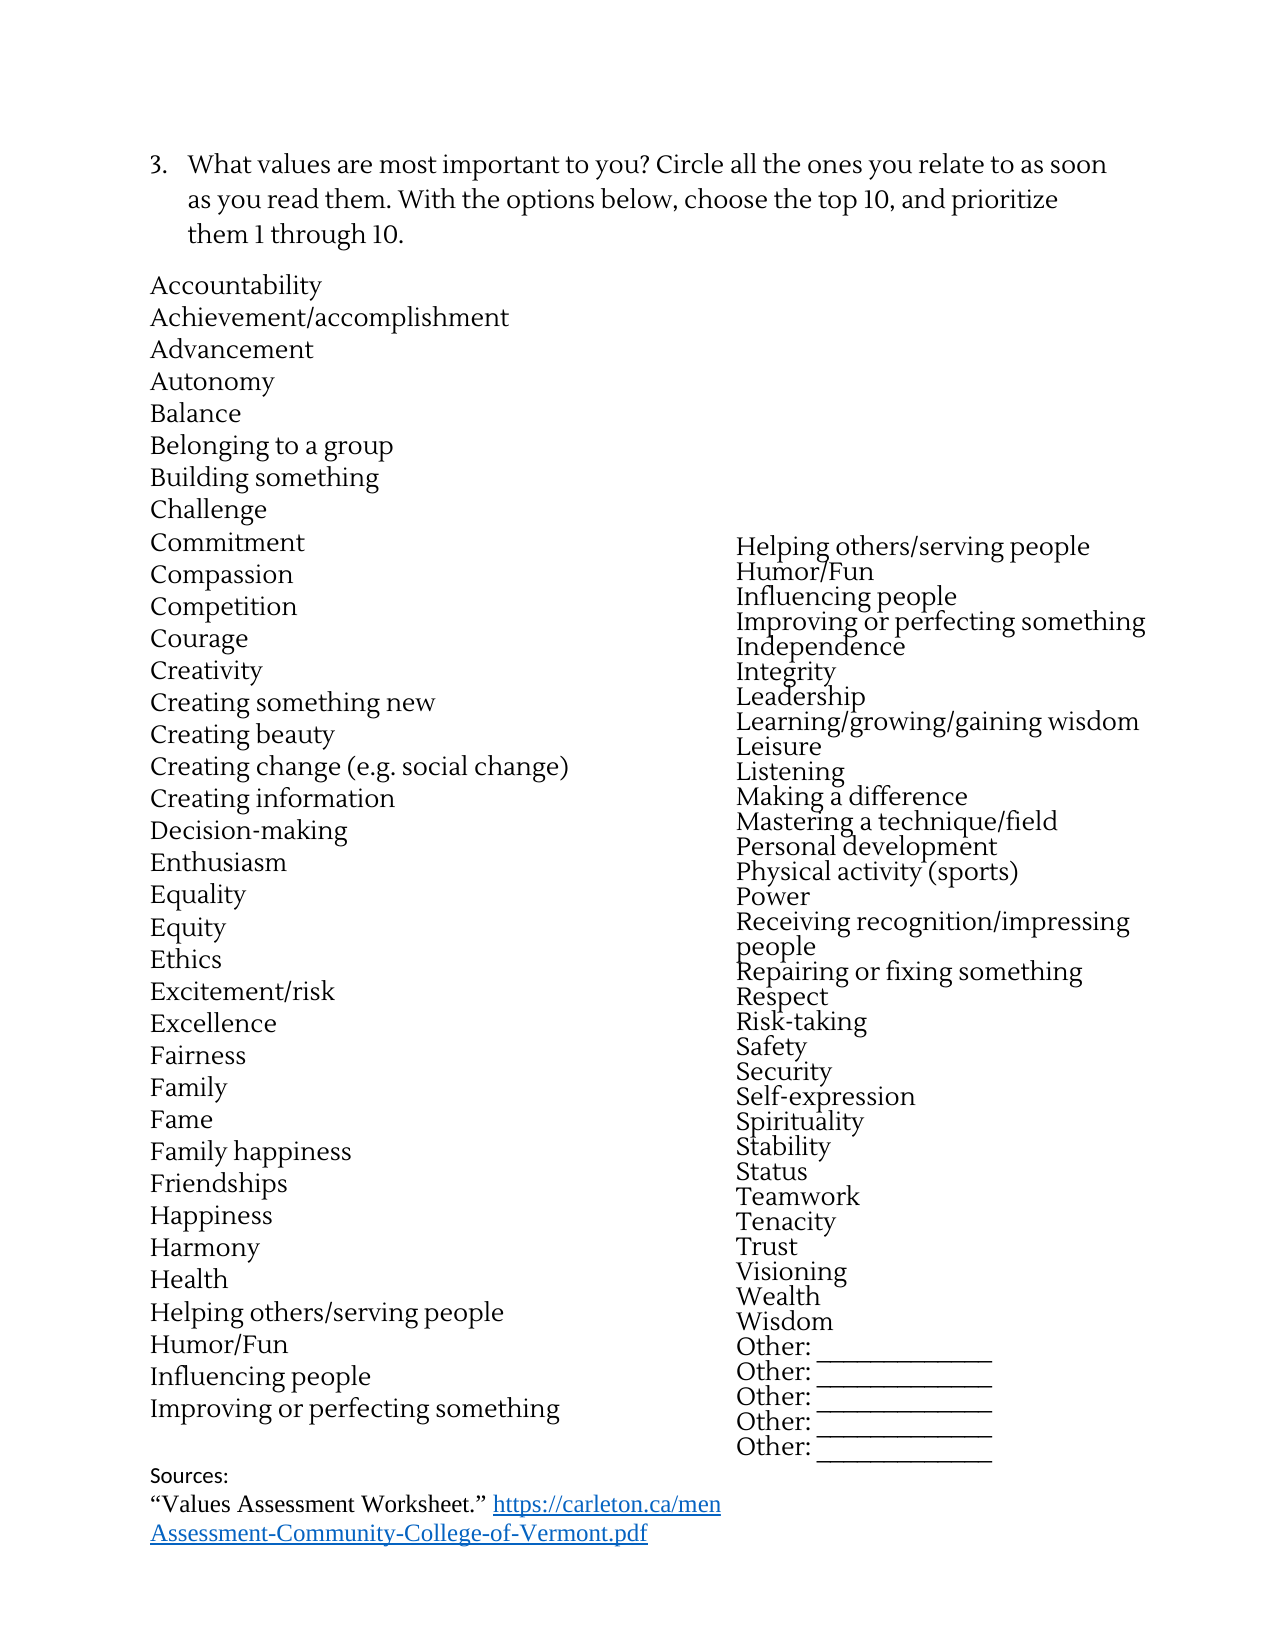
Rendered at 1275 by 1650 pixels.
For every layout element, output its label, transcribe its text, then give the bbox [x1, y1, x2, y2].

text Building something [150, 463, 1125, 495]
text Courage [150, 623, 720, 655]
list What values are most important to you? Circle all the ones you relate to as soon as you read them. With the options below, choose the top 10, and prioritize them 1 through 10. [150, 150, 1125, 251]
text Commitment [150, 527, 720, 559]
text Fame [150, 1104, 720, 1137]
text Influencing people [150, 1361, 720, 1393]
text Excellence [150, 1008, 720, 1040]
text Creativity [150, 655, 720, 687]
text Creating information [150, 784, 720, 816]
text Advancement [150, 334, 1125, 367]
text Equality [150, 880, 720, 912]
text Creating change (e.g. social change) [150, 752, 720, 784]
text Competition [150, 591, 720, 623]
text Family happiness [150, 1137, 720, 1169]
text Challenge [150, 495, 1125, 527]
text Improving or perfecting something [150, 1393, 720, 1425]
text Enthusiasm [150, 848, 720, 880]
text Equity [150, 912, 720, 944]
text Excitement/risk [150, 976, 720, 1008]
text Humor/Fun [150, 1329, 720, 1361]
text Family [150, 1072, 720, 1104]
text Decision-making [150, 816, 720, 848]
text Ethics [150, 944, 720, 976]
text Creating beauty [150, 719, 720, 752]
text Happiness [150, 1201, 720, 1233]
text Balance [150, 399, 1125, 431]
text Accountability [150, 270, 1125, 302]
text Belonging to a group [150, 431, 1125, 463]
text Achievement/accomplishment [150, 302, 1125, 334]
text Creating something new [150, 687, 720, 719]
text Autonomy [150, 367, 1125, 399]
text Harmony [150, 1233, 720, 1265]
text Helping others/serving people [150, 1297, 720, 1329]
text Compassion [150, 559, 720, 591]
text Friendships [150, 1169, 720, 1201]
text Health [150, 1265, 720, 1297]
text Fairness [150, 1040, 720, 1072]
